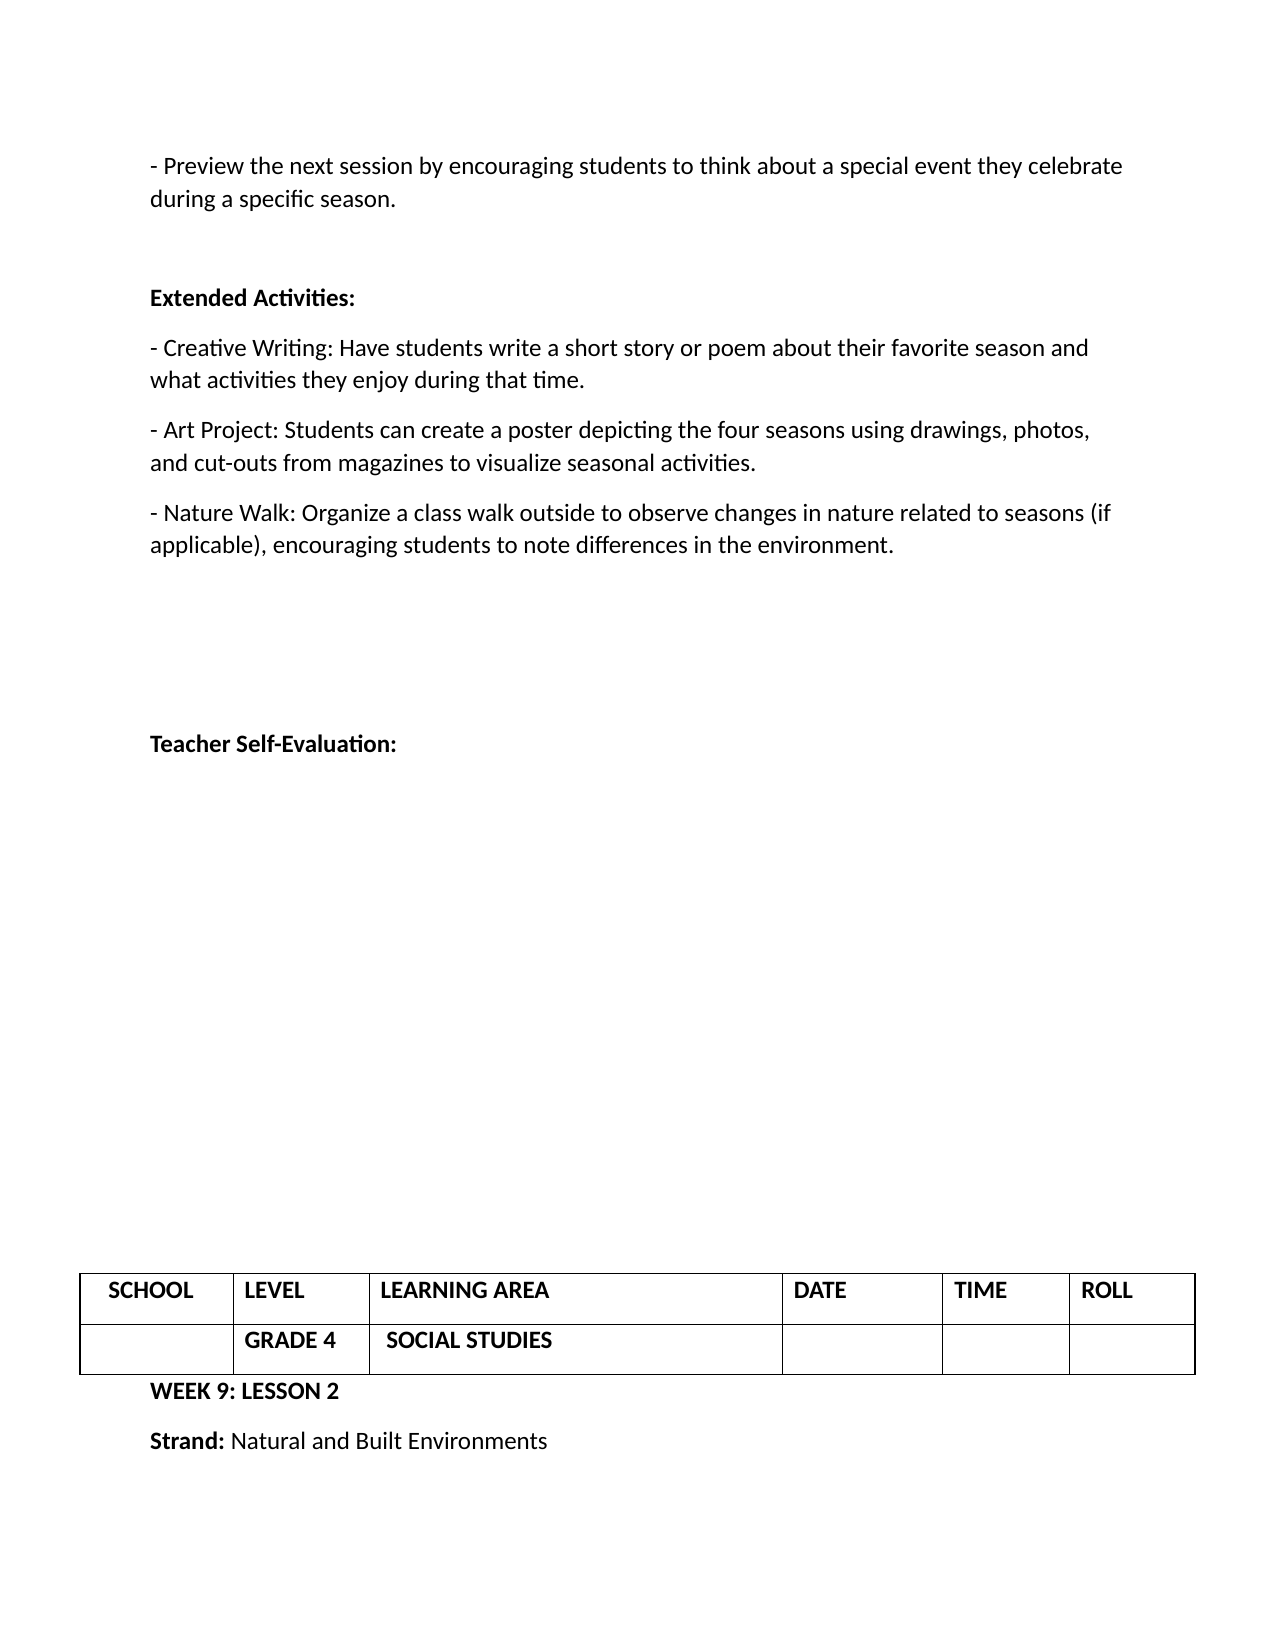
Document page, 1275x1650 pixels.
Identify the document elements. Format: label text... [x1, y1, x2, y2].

table_cell [81, 1325, 233, 1374]
text Extended Activities: [150, 282, 1125, 313]
table_cell [783, 1325, 942, 1374]
table_cell [943, 1325, 1069, 1374]
text - Art Project: Students can create a poster depicting the four seasons using drawings, photos, and cut-outs from magazines to visualize seasonal activities. [150, 414, 1125, 478]
text - Nature Walk: Organize a class walk outside to observe changes in nature related to seasons (if applicable), encouraging students to note differences in the environment. [150, 497, 1125, 560]
table_cell [1070, 1325, 1194, 1374]
table_header SCHOOL [81, 1274, 233, 1324]
text Strand: Natural and Built Environments [150, 1425, 1125, 1455]
table_header TIME [943, 1274, 1069, 1324]
table_cell GRADE 4 [234, 1325, 369, 1374]
table_cell SOCIAL STUDIES [370, 1325, 782, 1374]
text WEEK 9: LESSON 2 [150, 1375, 1125, 1406]
table_header ROLL [1070, 1274, 1194, 1324]
text - Preview the next session by encouraging students to think about a special event they celebrate during a specific season. [150, 150, 1125, 213]
text Teacher Self-Evaluation: [150, 728, 1125, 758]
table_header DATE [783, 1274, 942, 1324]
text - Creative Writing: Have students write a short story or poem about their favorite season and what activities they enjoy during that time. [150, 332, 1125, 395]
table_header LEVEL [234, 1274, 369, 1324]
table_header LEARNING AREA [370, 1274, 782, 1324]
